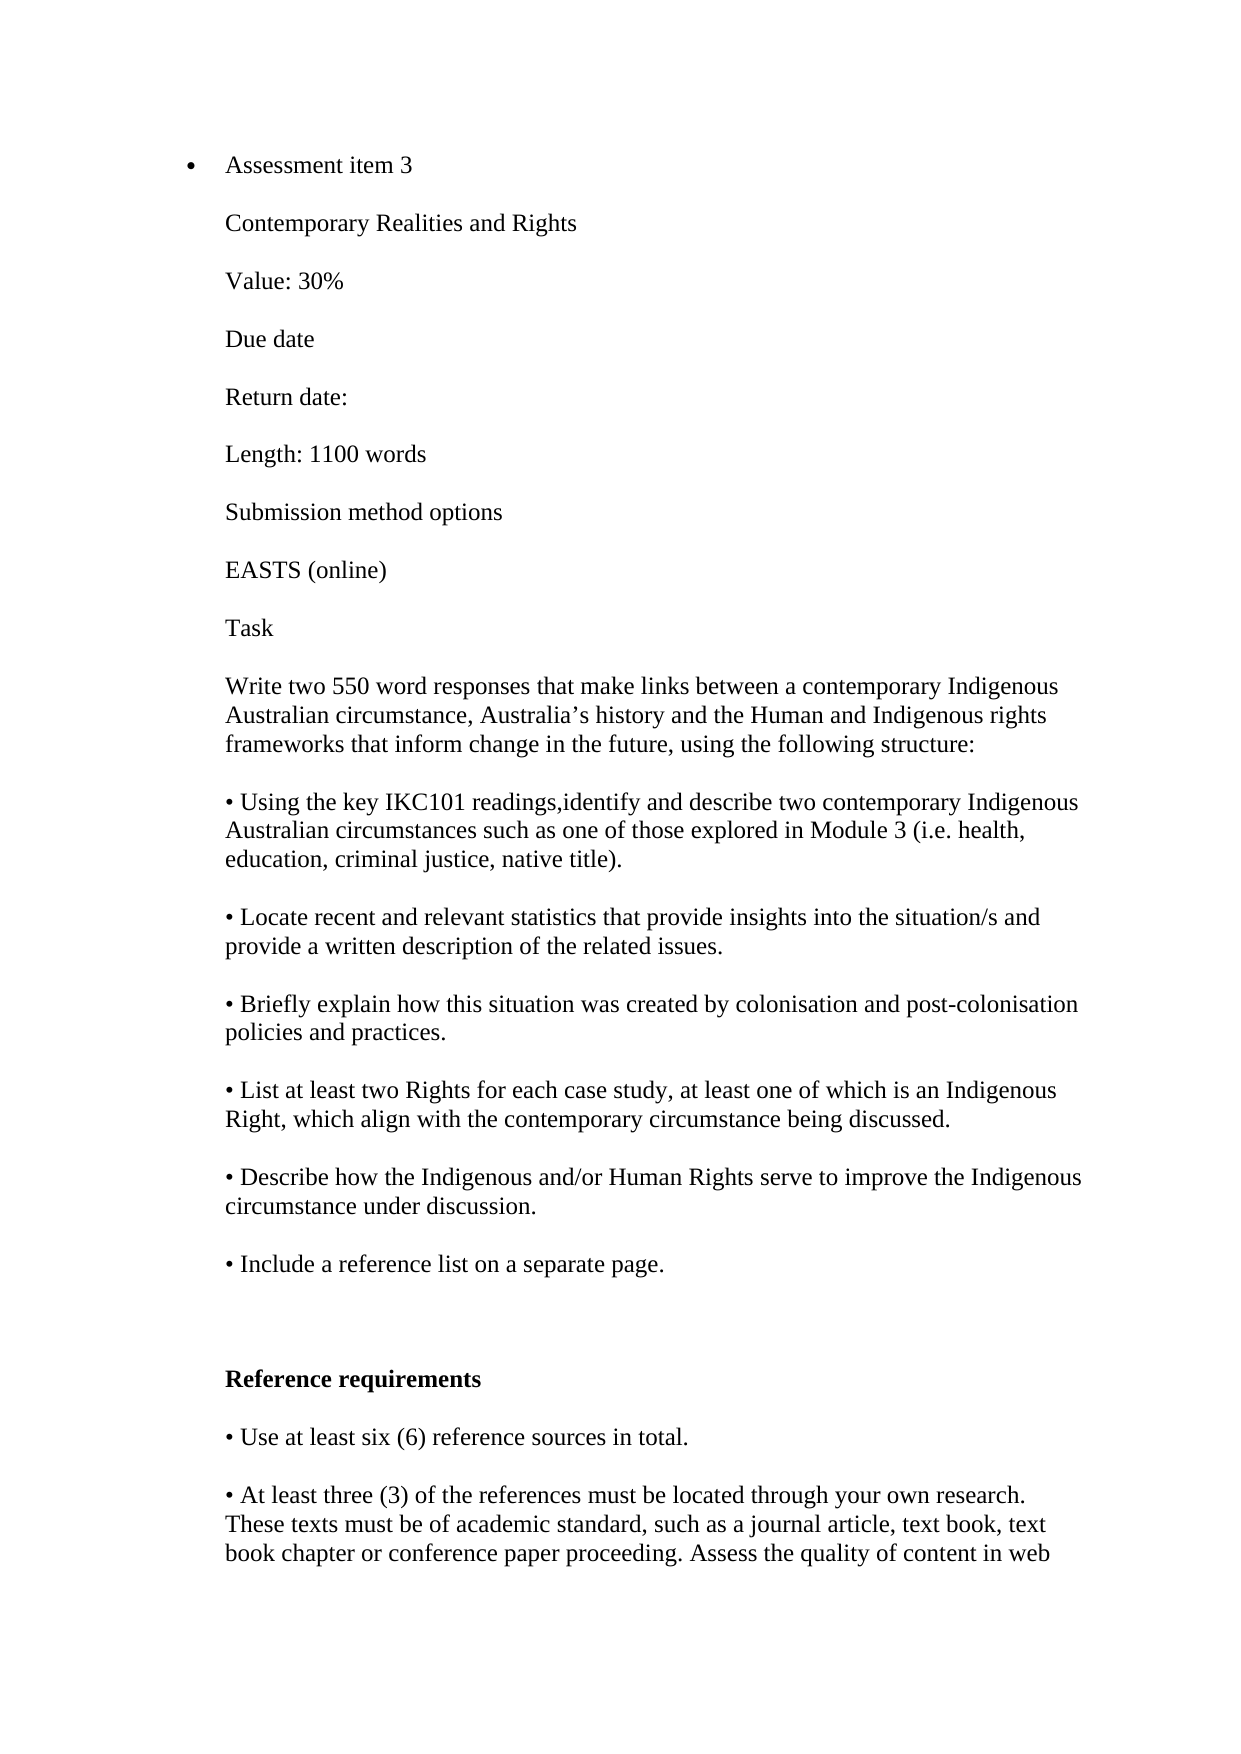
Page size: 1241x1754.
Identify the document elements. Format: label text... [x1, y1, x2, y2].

text • Use at least six (6) reference sources in total. [225, 1422, 1090, 1451]
text • Locate recent and relevant statistics that provide insights into the situation/s and provide a written description of the related issues. [225, 902, 1090, 959]
text • Briefly explain how this situation was created by colonisation and post-colonisation policies and practices. [225, 989, 1090, 1046]
text Reference requirements [225, 1364, 1090, 1393]
text Submission method options [225, 497, 1090, 526]
text • Using the key IKC101 readings,identify and describe two contemporary Indigenous Australian circumstances such as one of those explored in Module 3 (i.e. health, education, criminal justice, native title). [225, 787, 1090, 873]
text Due date [225, 324, 1090, 352]
text Length: 1100 words [225, 439, 1090, 468]
text Value: 30% [225, 266, 1090, 294]
text Return date: [225, 382, 1090, 410]
list Assessment item 3 [187, 150, 1090, 179]
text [225, 1480, 1090, 1567]
text EASTS (online) [225, 555, 1090, 584]
text • List at least two Rights for each case study, at least one of which is an Indigenous Right, which align with the contemporary circumstance being discussed. [225, 1075, 1090, 1133]
text Task [225, 613, 1090, 642]
text Contemporary Realities and Rights [225, 208, 1090, 237]
text Write two 550 word responses that make links between a contemporary Indigenous Australian circumstance, Australia’s history and the Human and Indigenous rights frameworks that inform change in the future, using the following structure: [225, 671, 1090, 757]
text • Describe how the Indigenous and/or Human Rights serve to improve the Indigenous circumstance under discussion. [225, 1162, 1090, 1219]
text • Include a reference list on a separate page. [225, 1249, 1090, 1277]
